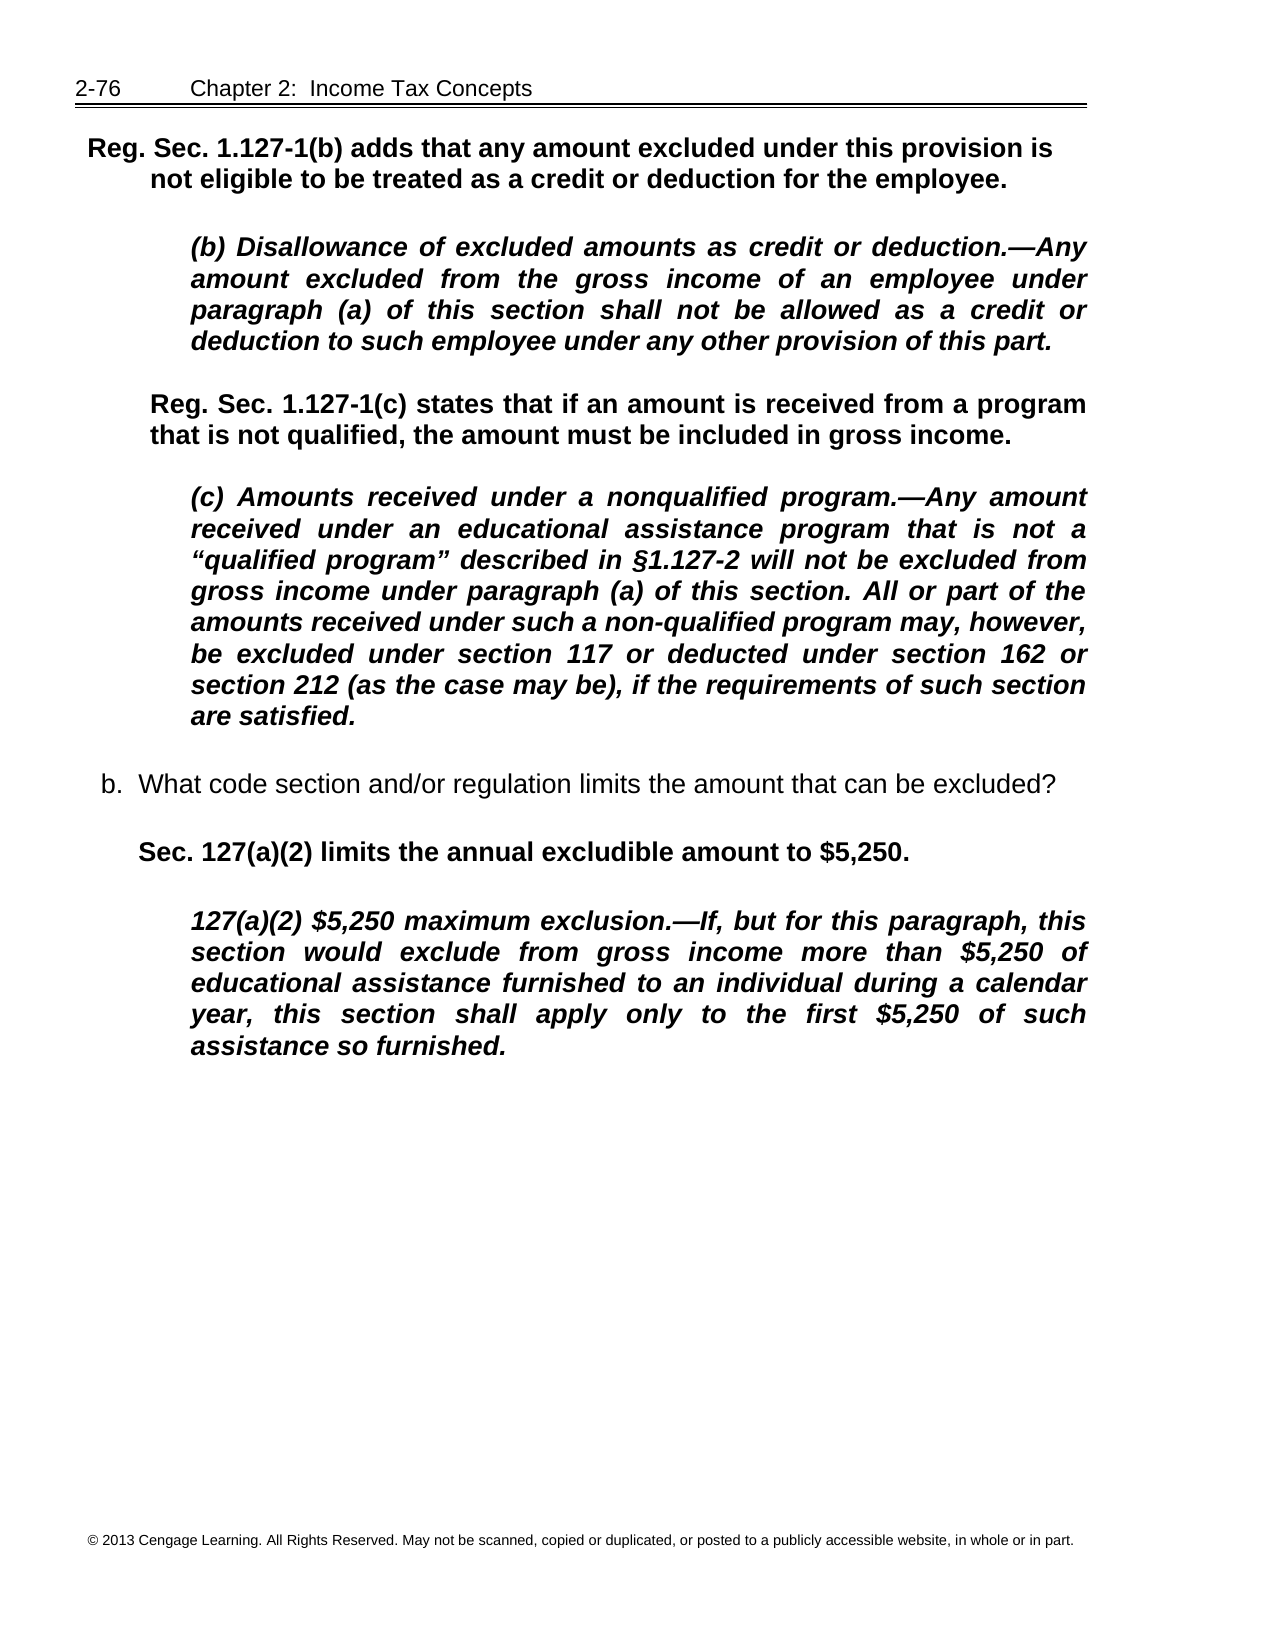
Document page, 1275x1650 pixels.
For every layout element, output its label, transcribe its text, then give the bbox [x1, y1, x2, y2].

text (b) Disallowance of excluded amounts as credit or deduction.—Any amount excluded from the gross income of an employee under paragraph (a) of this section shall not be allowed as a credit or deduction to such employee under any other provision of this part. [141, 231, 1087, 356]
text Reg. Sec. 1.127-1(c) states that if an amount is received from a program that is not qualified, the amount must be included in gross income. [150, 388, 1087, 450]
text 127(a)(2) $5,250 maximum exclusion.—If, but for this paragraph, this section would exclude from gross income more than $5,250 of educational assistance furnished to an individual during a calendar year, this section shall apply only to the first $5,250 of such assistance so furnished. [141, 904, 1087, 1061]
text Reg. Sec. 1.127-1(b) adds that any amount excluded under this provision is not eligible to be treated as a credit or deduction for the employee. [87, 132, 1087, 194]
text b. What code section and/or regulation limits the amount that can be excluded? [101, 768, 1087, 799]
text (c) Amounts received under a nonqualified program.—Any amount received under an educational assistance program that is not a “qualified program” described in §1.127-2 will not be excluded from gross income under paragraph (a) of this section. All or part of the amounts received under such a non-qualified program may, however, be excluded under section 117 or deducted under section 162 or section 212 (as the case may be), if the requirements of such section are satisfied. [191, 481, 1087, 731]
text Sec. 127(a)(2) limits the annual excludible amount to $5,250. [75, 836, 1087, 868]
